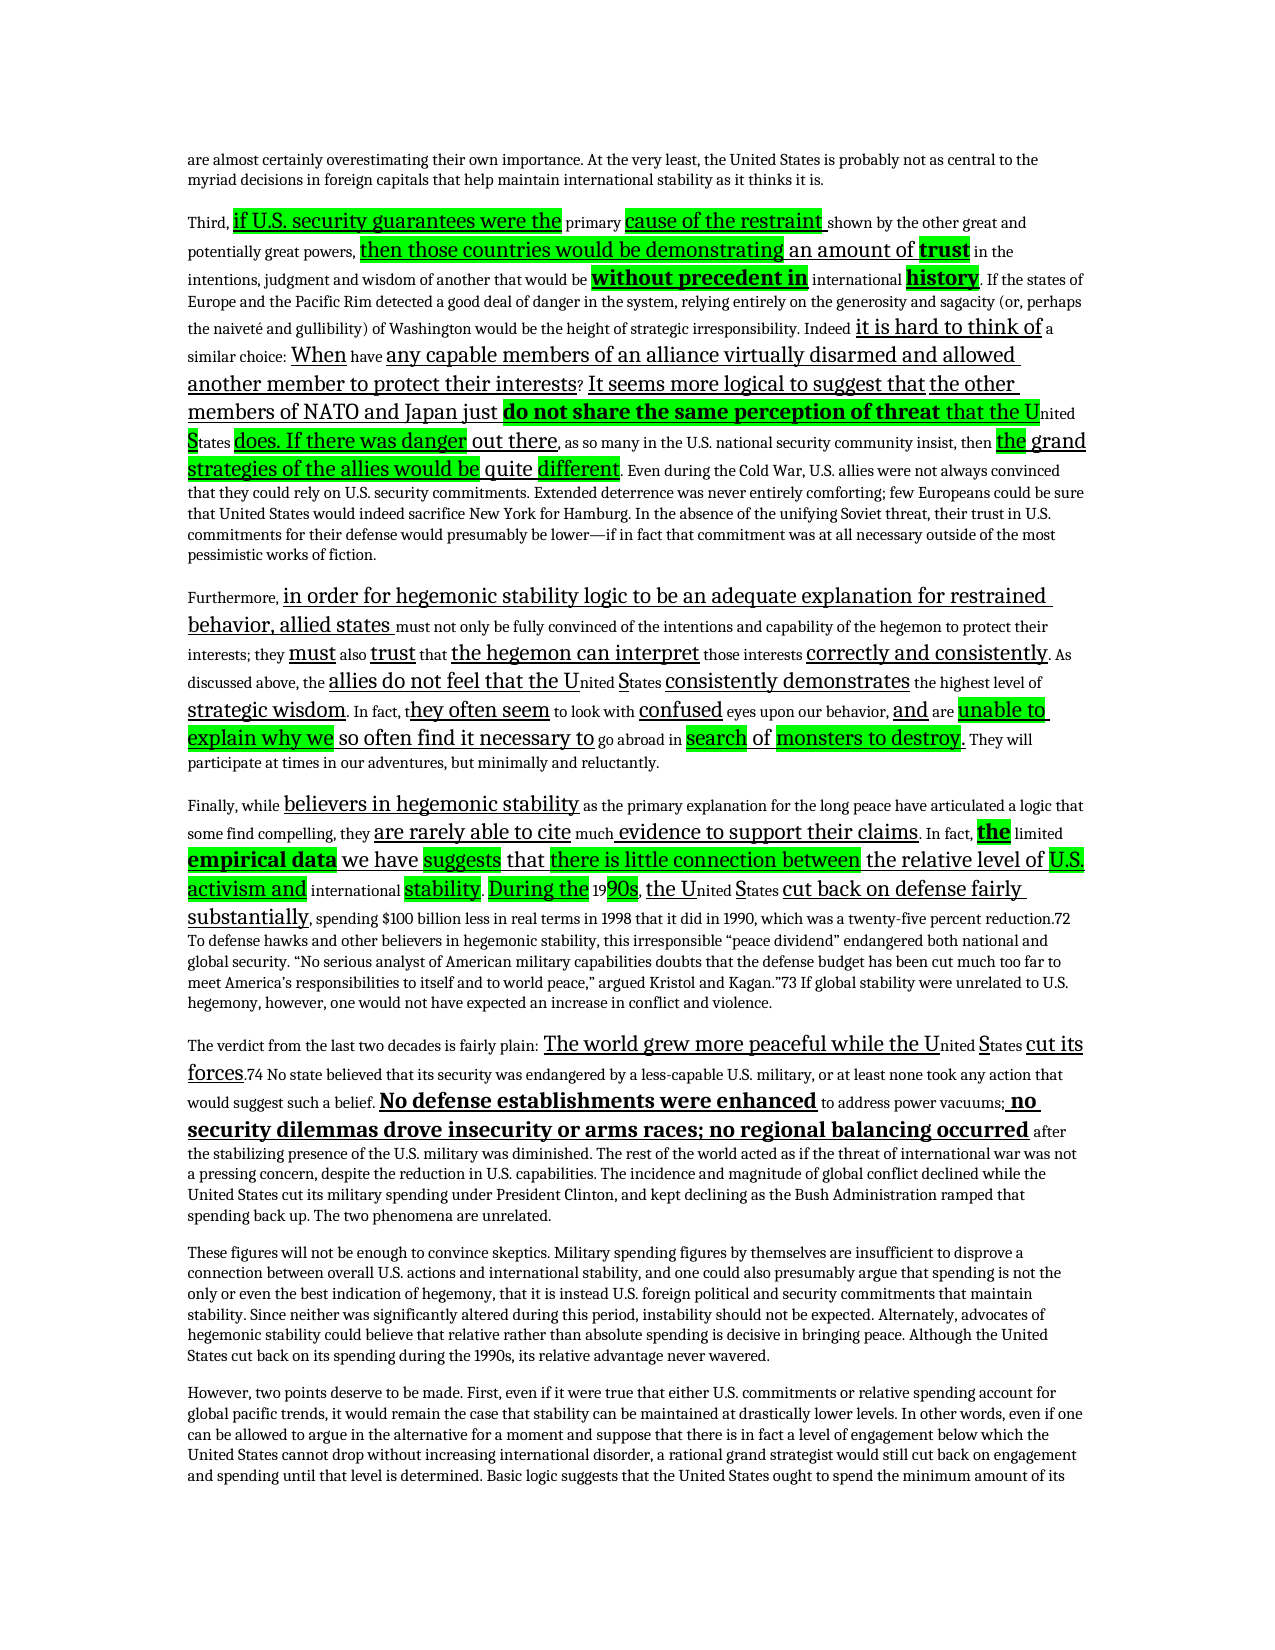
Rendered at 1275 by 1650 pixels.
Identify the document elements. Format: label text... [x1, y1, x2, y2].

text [187, 1384, 1087, 1485]
text Furthermore, in order for hegemonic stability logic to be an adequate explanation for restrained behavior, allied states must not only be fully convinced of the intentions and capability of the hegemon to protect their interests; they must also trust that the hegemon can interpret those interests correctly and consistently. As discussed above, the allies do not feel that the United States consistently demonstrates the highest level of strategic wisdom. In fact, they often seem to look with confused eyes upon our behavior, and are unable to explain why we so often find it necessary to go abroad in search of monsters to destroy. They will participate at times in our adventures, but minimally and reluctantly. [187, 583, 1087, 772]
text Third, if U.S. security guarantees were the primary cause of the restraint shown by the other great and potentially great powers, then those countries would be demonstrating an amount of trust in the intentions, judgment and wisdom of another that would be without precedent in international history. If the states of Europe and the Pacific Rim detected a good deal of danger in the system, relying entirely on the generosity and sagacity (or, perhaps the naiveté and gullibility) of Washington would be the height of strategic irresponsibility. Indeed it is hard to think of a similar choice: When have any capable members of an alliance virtually disarmed and allowed another member to protect their interests? It seems more logical to suggest that the other members of NATO and Japan just do not share the same perception of threat that the United States does. If there was danger out there, as so many in the U.S. national security community insist, then the grand strategies of the allies would be quite different. Even during the Cold War, U.S. allies were not always convinced that they could rely on U.S. security commitments. Extended deterrence was never entirely comforting; few Europeans could be sure that United States would indeed sacrifice New York for Hamburg. In the absence of the unifying Soviet threat, their trust in U.S. commitments for their defense would presumably be lower—if in fact that commitment was at all necessary outside of the most pessimistic works of fiction. [187, 208, 1087, 565]
text Finally, while believers in hegemonic stability as the primary explanation for the long peace have articulated a logic that some find compelling, they are rarely able to cite much evidence to support their claims. In fact, the limited empirical data we have suggests that there is little connection between the relative level of U.S. activism and international stability. During the 1990s, the United States cut back on defense fairly substantially, spending $100 billion less in real terms in 1998 that it did in 1990, which was a twenty-five percent reduction.72 To defense hawks and other believers in hegemonic stability, this irresponsible “peace dividend” endangered both national and global security. “No serious analyst of American military capabilities doubts that the defense budget has been cut much too far to meet America’s responsibilities to itself and to world peace,” argued Kristol and Kagan.”73 If global stability were unrelated to U.S. hegemony, however, one would not have expected an increase in conflict and violence. [187, 790, 1087, 1013]
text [187, 150, 1087, 190]
text The verdict from the last two decades is fairly plain: The world grew more peaceful while the United States cut its forces.74 No state believed that its security was endangered by a less-capable U.S. military, or at least none took any action that would suggest such a belief. No defense establishments were enhanced to address power vacuums; no security dilemmas drove insecurity or arms races; no regional balancing occurred after the stabilizing presence of the U.S. military was diminished. The rest of the world acted as if the threat of international war was not a pressing concern, despite the reduction in U.S. capabilities. The incidence and magnitude of global conflict declined while the United States cut its military spending under President Clinton, and kept declining as the Bush Administration ramped that spending back up. The two phenomena are unrelated. [187, 1031, 1087, 1225]
text These figures will not be enough to convince skeptics. Military spending figures by themselves are insufficient to disprove a connection between overall U.S. actions and international stability, and one could also presumably argue that spending is not the only or even the best indication of hegemony, that it is instead U.S. foreign political and security commitments that maintain stability. Since neither was significantly altered during this period, instability should not be expected. Alternately, advocates of hegemonic stability could believe that relative rather than absolute spending is decisive in bringing peace. Although the United States cut back on its spending during the 1990s, its relative advantage never wavered. [187, 1243, 1087, 1366]
